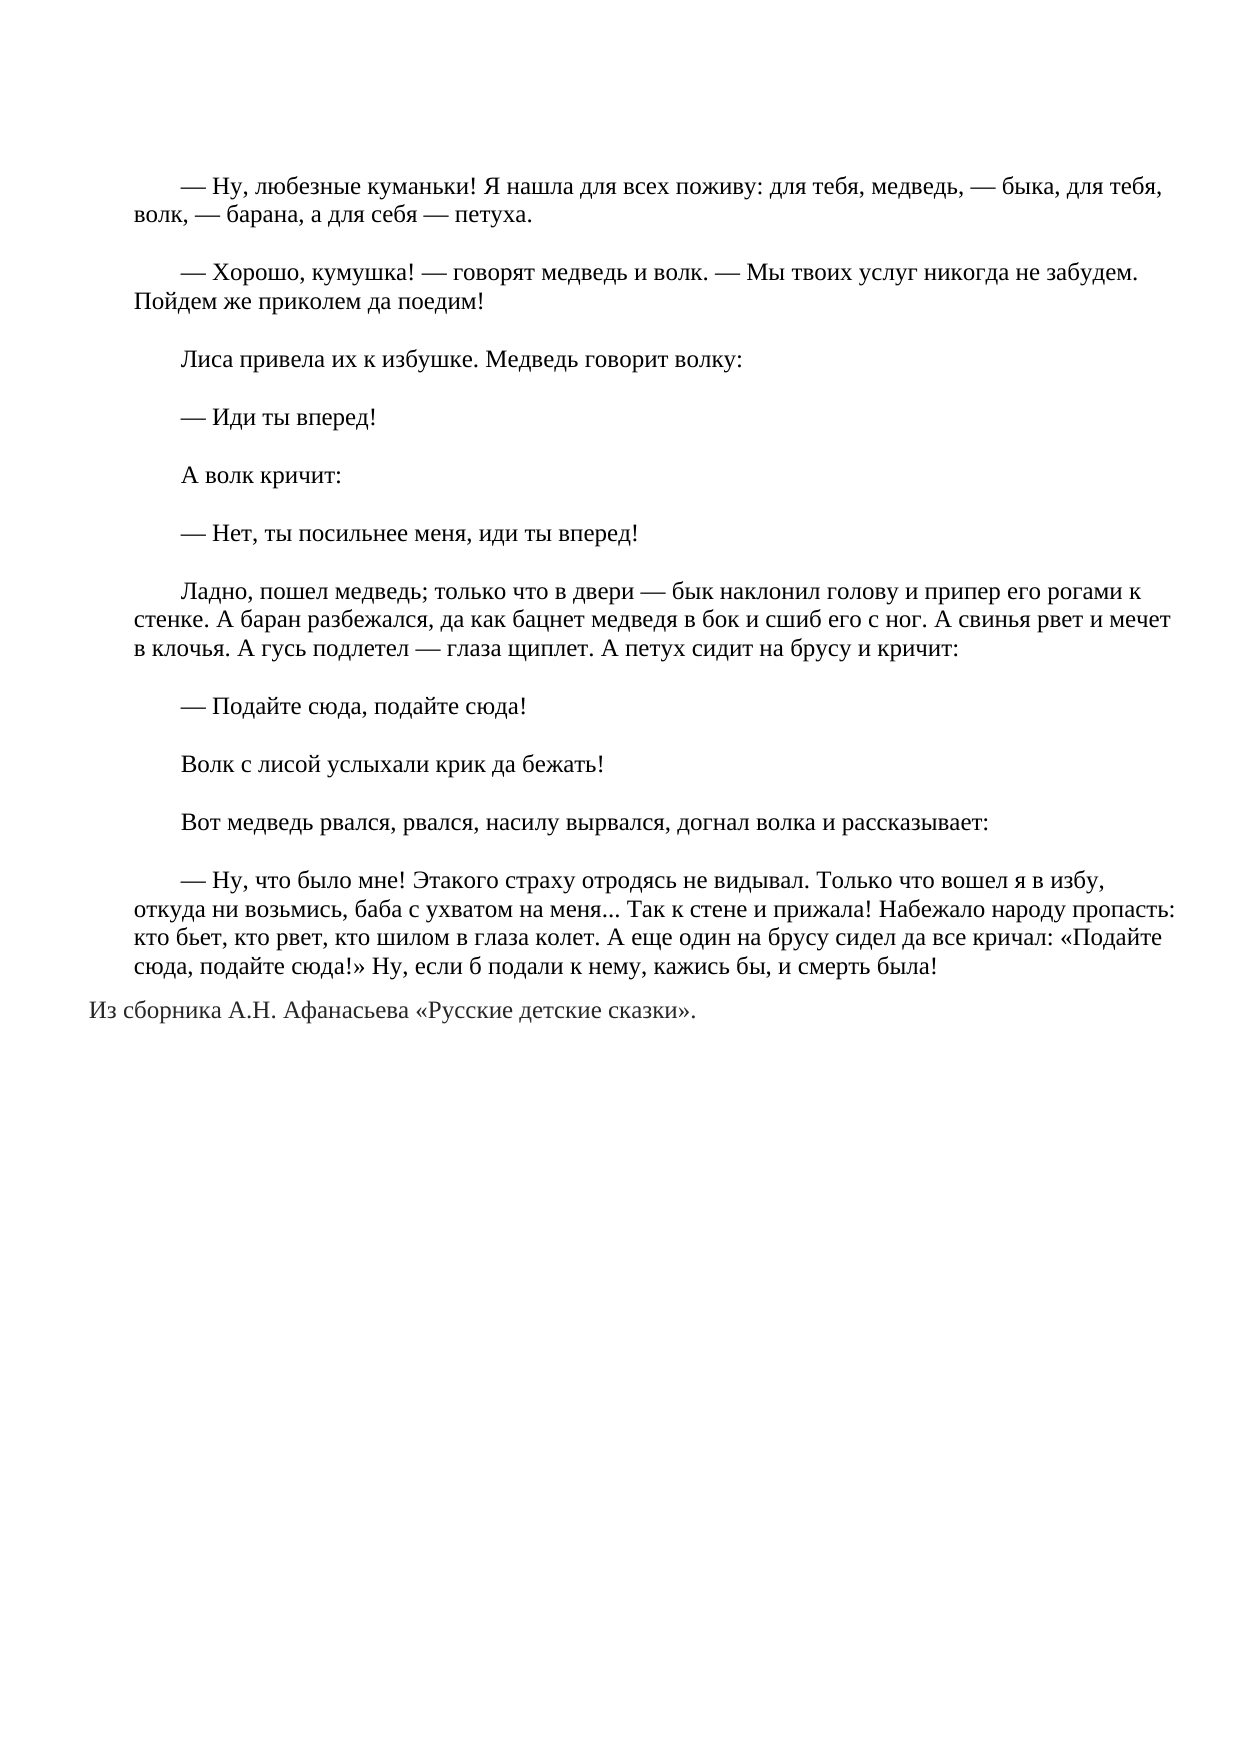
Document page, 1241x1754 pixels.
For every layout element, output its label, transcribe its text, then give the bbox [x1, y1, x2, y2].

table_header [89, 118, 1214, 996]
text Из сборника А.Н. Афанасьева «Русские детские сказки». [89, 996, 1152, 1024]
